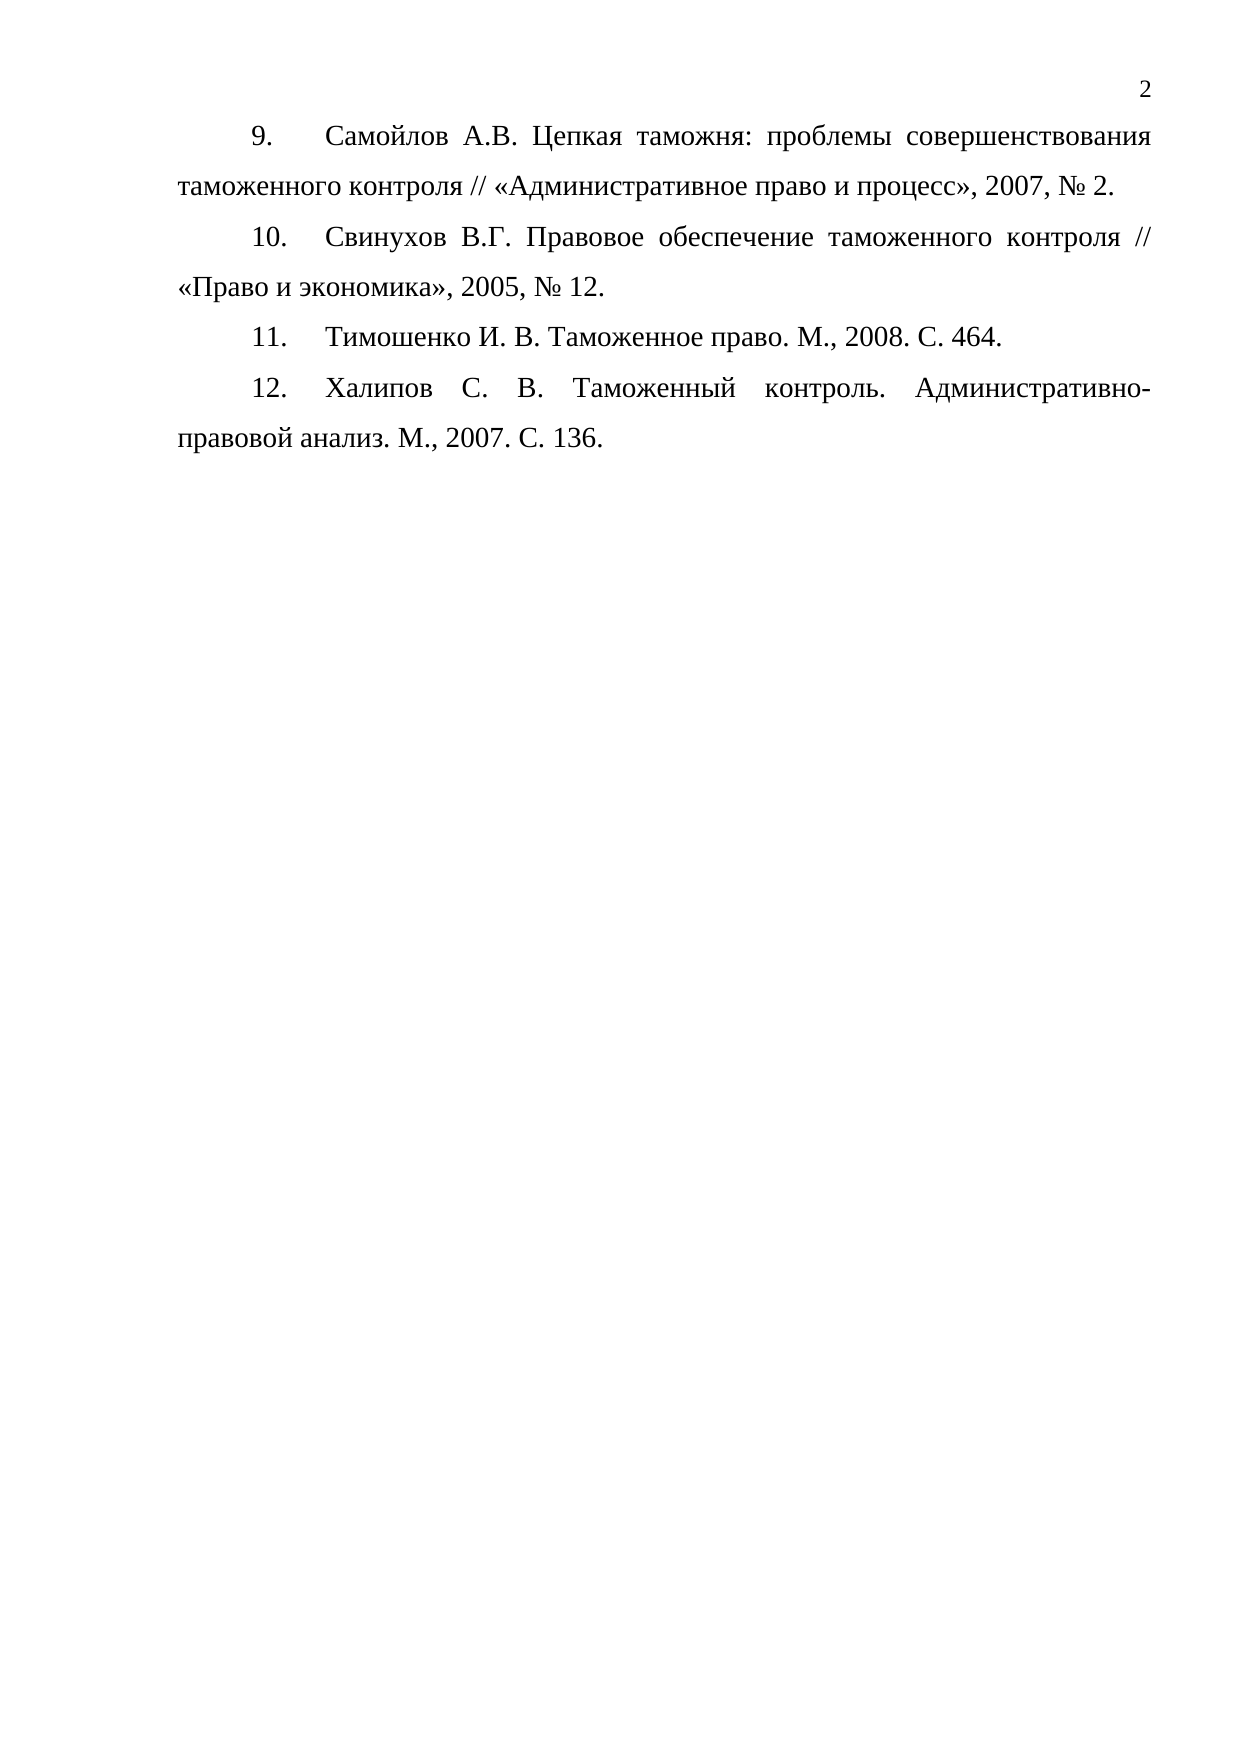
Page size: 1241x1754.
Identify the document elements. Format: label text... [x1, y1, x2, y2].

list Тимошенко И. В. Таможенное право. М., 2008. С. 464. [177, 319, 1152, 353]
list Самойлов А.В. Цепкая таможня: проблемы совершенствования таможенного контроля // «Административное право и процесс», 2007, № 2. [177, 118, 1152, 202]
list Халипов С. В. Таможенный контроль. Административно-правовой анализ. М., 2007. С. 136. [177, 370, 1152, 453]
list Свинухов В.Г. Правовое обеспечение таможенного контроля // «Право и экономика», 2005, № 12. [177, 219, 1152, 303]
